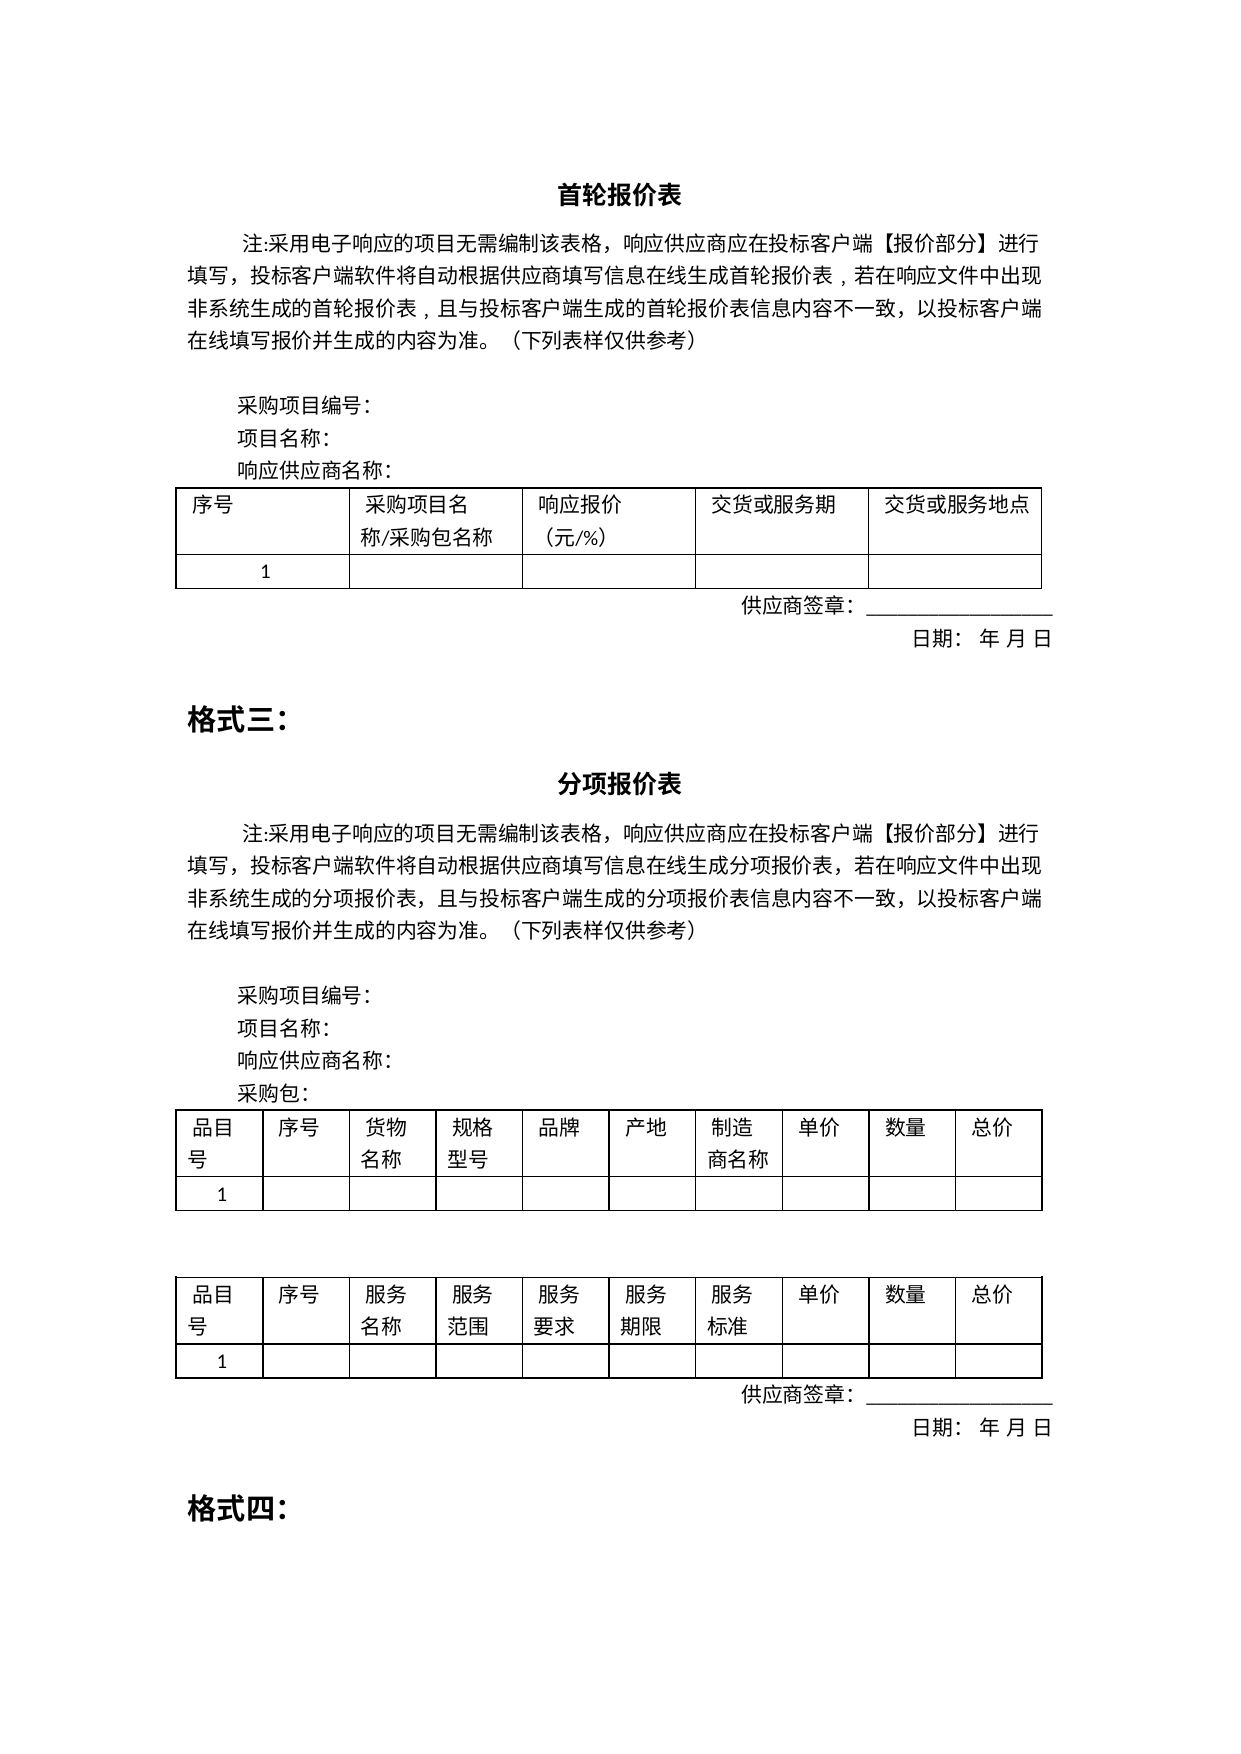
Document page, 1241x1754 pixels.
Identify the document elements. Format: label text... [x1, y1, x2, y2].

text 供应商签章：__________________ [187, 1378, 1053, 1411]
text 格式三： [187, 687, 1053, 752]
text 项目名称： [187, 422, 1053, 454]
table_header 单价 [783, 1278, 868, 1343]
text 项目名称： [187, 1012, 1053, 1044]
table_header 交货或服务期 [696, 489, 868, 553]
table_cell 1 [177, 1345, 262, 1377]
table_header 货物名称 [350, 1111, 435, 1176]
table_cell [696, 1177, 782, 1210]
text 响应供应商名称： [187, 454, 1053, 487]
table_header 序号 [177, 489, 349, 553]
table_cell 1 [177, 555, 349, 588]
table_header 品牌 [523, 1111, 608, 1176]
table_cell [264, 1345, 349, 1377]
table_cell [870, 1345, 955, 1377]
table_cell [437, 1345, 522, 1377]
table_header 产地 [610, 1111, 695, 1176]
table_cell [437, 1177, 522, 1210]
table_header 服务标准 [696, 1278, 782, 1343]
table_cell 1 [177, 1177, 262, 1210]
table_header 响应报价（元/%） [523, 489, 695, 553]
table_header 服务期限 [610, 1278, 695, 1343]
table_header 采购项目名称/采购包名称 [350, 489, 522, 553]
table_cell [610, 1177, 695, 1210]
table_cell [523, 1345, 608, 1377]
table_cell [696, 1345, 782, 1377]
text 采购项目编号： [187, 979, 1053, 1012]
table_cell [783, 1177, 868, 1210]
table_cell [956, 1345, 1041, 1377]
table_cell [869, 555, 1041, 588]
table_cell [696, 555, 868, 588]
text 响应供应商名称： [187, 1044, 1053, 1077]
table_header 单价 [783, 1111, 868, 1176]
table_header 数量 [870, 1278, 955, 1343]
table_header 品目号 [177, 1111, 262, 1176]
table_header 总价 [956, 1278, 1041, 1343]
table_cell [870, 1177, 955, 1210]
table_cell [783, 1345, 868, 1377]
text 注:采用电子响应的项目无需编制该表格，响应供应商应在投标客户端【报价部分】进行填写，投标客户端软件将自动根据供应商填写信息在线生成首轮报价表﹐若在响应文件中出现非系统生成的首轮报价表﹐且与投标客户端生成的首轮报价表信息内容不一致，以投标客户端在线填写报价并生成的内容为准。（下列表样仅供参考） [187, 227, 1053, 389]
table_cell [350, 555, 522, 588]
table_header 服务要求 [523, 1278, 608, 1343]
table_cell [956, 1177, 1041, 1210]
table_header 数量 [870, 1111, 955, 1176]
table_cell [523, 555, 695, 588]
table_header 序号 [264, 1278, 349, 1343]
text 分项报价表 [187, 752, 1053, 817]
text 采购包： [187, 1077, 1053, 1109]
text 日期： 年 月 日 [187, 1411, 1053, 1443]
table_header 序号 [264, 1111, 349, 1176]
table_header 服务范围 [437, 1278, 522, 1343]
text 格式四： [187, 1476, 1053, 1541]
table_cell [610, 1345, 695, 1377]
table_cell [523, 1177, 608, 1210]
table_header 制造商名称 [696, 1111, 782, 1176]
table_header 交货或服务地点 [869, 489, 1041, 553]
table_cell [350, 1177, 435, 1210]
text 采购项目编号： [187, 389, 1053, 422]
table_cell [264, 1177, 349, 1210]
table_header 服务名称 [350, 1278, 435, 1343]
text 日期： 年 月 日 [187, 622, 1053, 654]
table_header 规格型号 [437, 1111, 522, 1176]
text 注:采用电子响应的项目无需编制该表格，响应供应商应在投标客户端【报价部分】进行填写，投标客户端软件将自动根据供应商填写信息在线生成分项报价表，若在响应文件中出现非系统生成的分项报价表，且与投标客户端生成的分项报价表信息内容不一致，以投标客户端在线填写报价并生成的内容为准。（下列表样仅供参考） [187, 817, 1053, 979]
text 供应商签章：__________________ [187, 589, 1053, 622]
table_cell [350, 1345, 435, 1377]
table_header 品目号 [177, 1278, 262, 1343]
text 首轮报价表 [187, 162, 1053, 227]
table_header 总价 [956, 1111, 1041, 1176]
